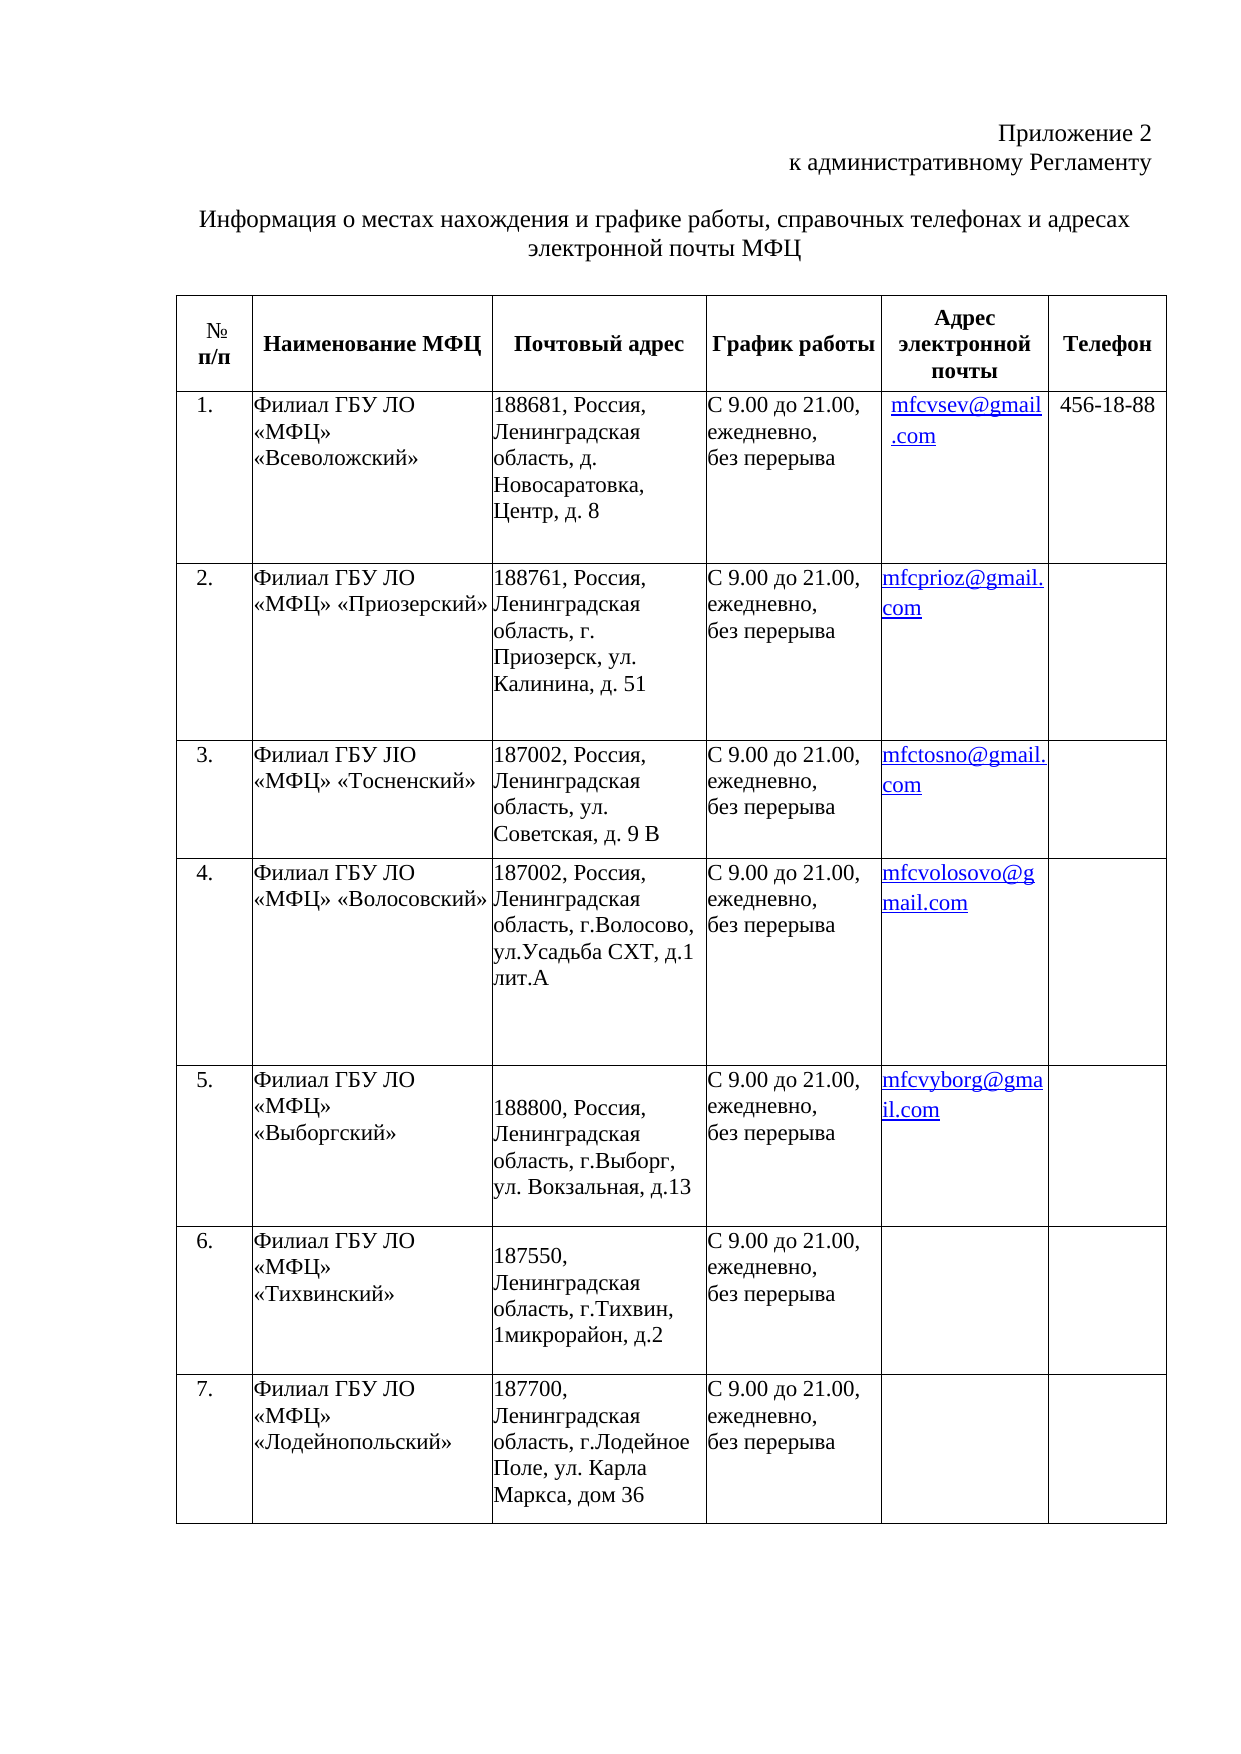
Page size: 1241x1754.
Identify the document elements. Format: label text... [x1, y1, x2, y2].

table_cell mfcprioz@gmail.com [882, 564, 1048, 740]
table_cell [882, 1375, 1048, 1523]
table_cell С 9.00 до 21.00, ежедневно, без перерыва [707, 1227, 881, 1374]
table_cell 4. [177, 859, 252, 1065]
table_cell Филиал ГБУ ЛО «МФЦ» «Приозерский» [253, 564, 492, 740]
table_cell 5. [177, 1066, 252, 1226]
table_header № п/п [177, 296, 252, 391]
table_cell mfcvolosovo@gmail.com [882, 859, 1048, 1065]
text к административному Регламенту [177, 147, 1152, 176]
table_header Почтовый адрес [493, 296, 706, 391]
table_cell 2. [177, 564, 252, 740]
table_cell [1049, 1066, 1166, 1226]
table_cell Филиал ГБУ ЛО «МФЦ» «Волосовский» [253, 859, 492, 1065]
table_cell Филиал ГБУ ЛО «МФЦ» «Всеволожский» [253, 392, 492, 563]
table_cell Филиал ГБУ ЛО «МФЦ» «Выборгский» [253, 1066, 492, 1226]
table_cell mfcvyborg@gmail.com [882, 1066, 1048, 1226]
text Информация о местах нахождения и графике работы, справочных телефонах и адресах электронной почты МФЦ [177, 204, 1152, 262]
table_cell [882, 1227, 1048, 1374]
table_cell 7. [177, 1375, 252, 1523]
table_cell 456-18-88 [1049, 392, 1166, 563]
table_cell 187550, Ленинградская область, г.Тихвин, 1микрорайон, д.2 [493, 1227, 706, 1374]
table_cell 3. [177, 741, 252, 858]
table_cell С 9.00 до 21.00, ежедневно, без перерыва [707, 741, 881, 858]
table_cell С 9.00 до 21.00, ежедневно, без перерыва [707, 1066, 881, 1226]
table_cell Филиал ГБУ ЛО «МФЦ» «Лодейнопольский» [253, 1375, 492, 1523]
table_cell 188681, Россия, Ленинградская область, д. Новосаратовка, Центр, д. 8 [493, 392, 706, 563]
table_cell С 9.00 до 21.00, ежедневно, без перерыва [707, 859, 881, 1065]
table_cell [1049, 741, 1166, 858]
table_cell 187700, Ленинградская область, г.Лодейное Поле, ул. Карла Маркса, дом 36 [493, 1375, 706, 1523]
table_cell [1049, 564, 1166, 740]
table_cell Филиал ГБУ ЛО «МФЦ» «Тихвинский» [253, 1227, 492, 1374]
table_cell mfctosno@gmail.com [882, 741, 1048, 858]
table_cell mfcvsev@gmail.com [882, 392, 1048, 563]
table_cell 188800, Россия, Ленинградская область, г.Выборг, ул. Вокзальная, д.13 [493, 1066, 706, 1226]
table_cell [1049, 1375, 1166, 1523]
table_cell 187002, Россия, Ленинградская область, ул. Советская, д. 9 В [493, 741, 706, 858]
table_cell 187002, Россия, Ленинградская область, г.Волосово, ул.Усадьба СХТ, д.1 лит.А [493, 859, 706, 1065]
table_cell Филиал ГБУ JIO «МФЦ» «Тосненский» [253, 741, 492, 858]
table_header График работы [707, 296, 881, 391]
table_cell 6. [177, 1227, 252, 1374]
table_cell 1. [177, 392, 252, 563]
table_header Телефон [1049, 296, 1166, 391]
text Приложение 2 [177, 118, 1152, 147]
table_header Наименование МФЦ [253, 296, 492, 391]
table_header Адрес электронной почты [882, 296, 1048, 391]
table_cell [1049, 1227, 1166, 1374]
table_cell С 9.00 до 21.00, ежедневно, без перерыва [707, 1375, 881, 1523]
table_cell 188761, Россия, Ленинградская область, г. Приозерск, ул. Калинина, д. 51 [493, 564, 706, 740]
table_cell [1049, 859, 1166, 1065]
table_cell С 9.00 до 21.00, ежедневно, без перерыва [707, 564, 881, 740]
table_cell С 9.00 до 21.00, ежедневно, без перерыва [707, 392, 881, 563]
